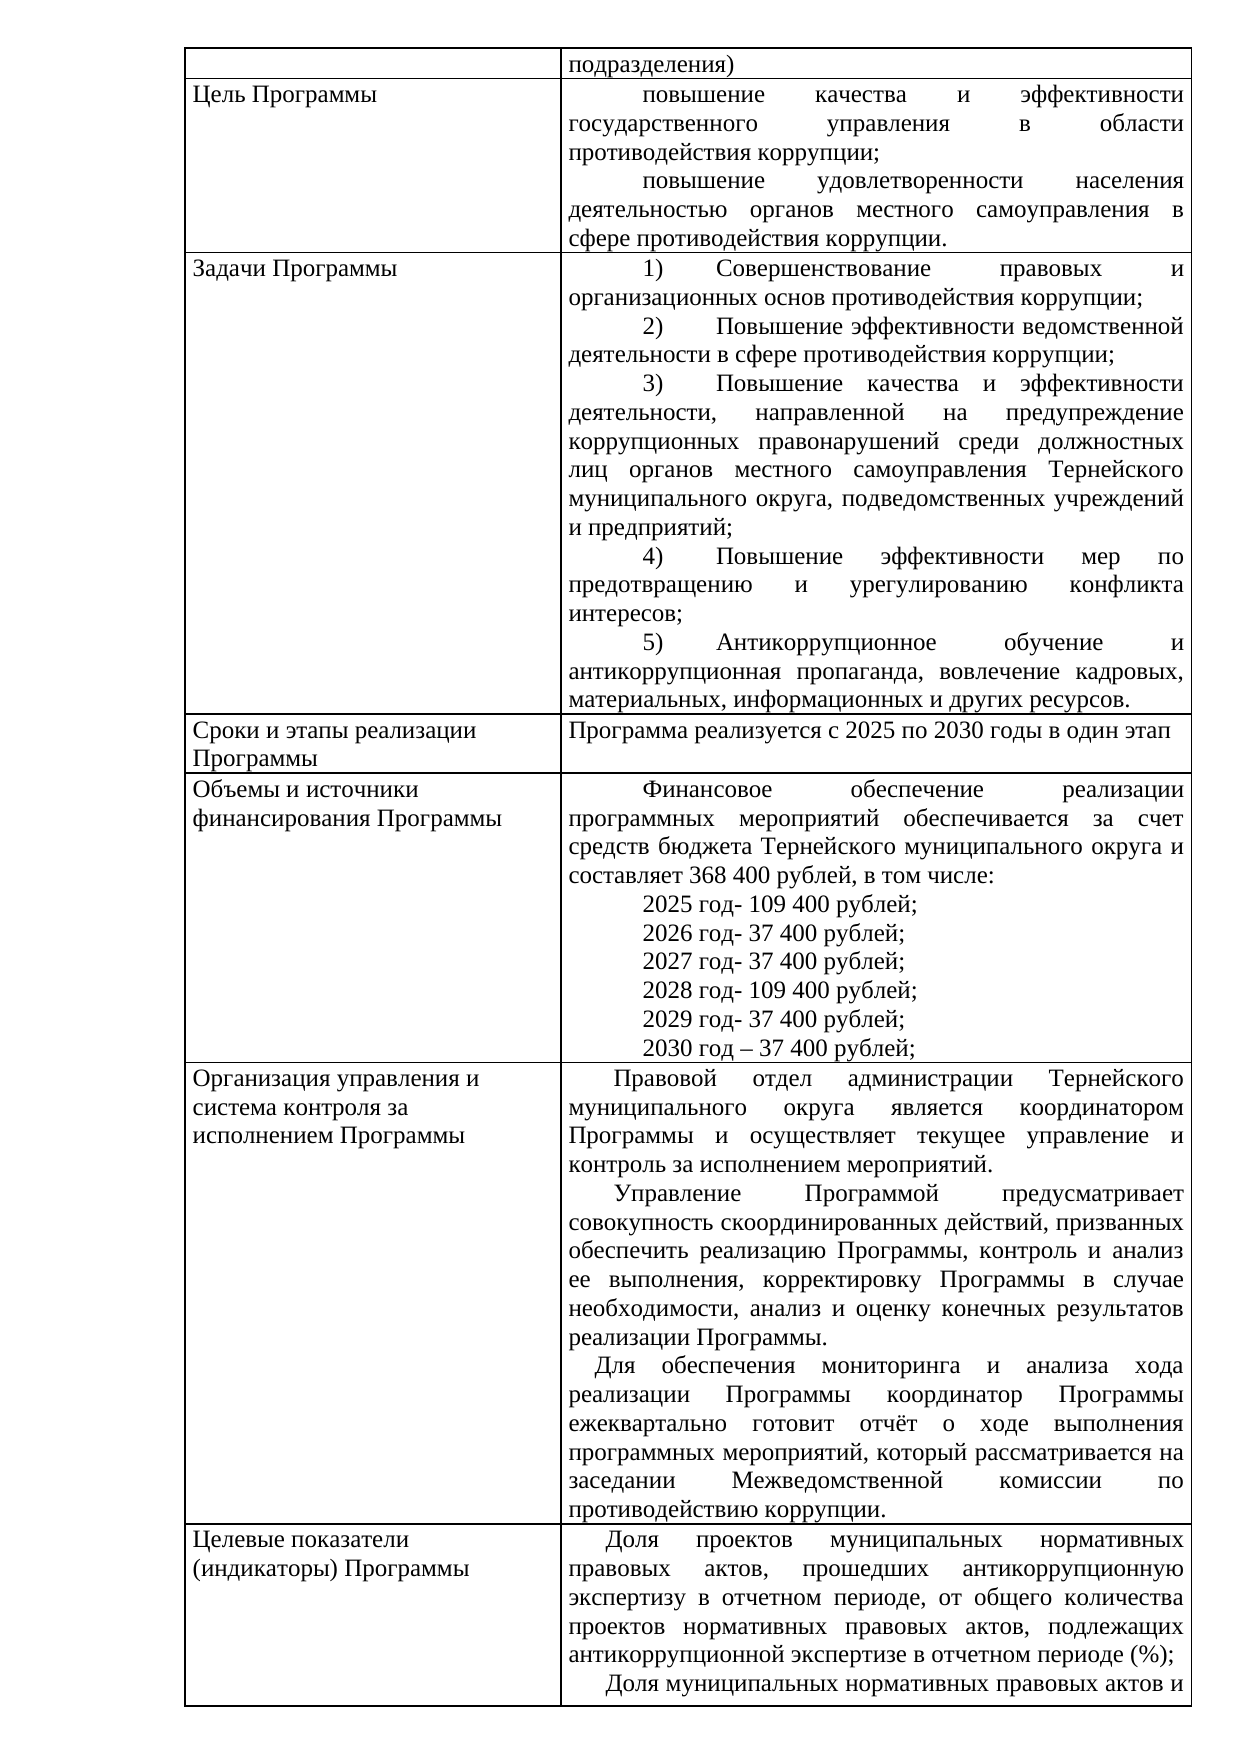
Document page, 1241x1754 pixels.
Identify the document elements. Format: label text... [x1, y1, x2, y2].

table_cell Сроки и этапы реализации Программы [186, 715, 560, 772]
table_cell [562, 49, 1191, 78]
table_cell Правовой отдел администрации Тернейского муниципального округа является координатором Программы и осуществляет текущее управление и контроль за исполнением мероприятий. Управление Программой предусматривает совокупность скоординированных действий, призванных обеспечить реализацию Программы, контроль и анализ ее выполнения, корректировку Программы в случае необходимости, анализ и оценку конечных результатов реализации Программы. Для обеспечения мониторинга и анализа хода реализации Программы координатор Программы ежеквартально готовит отчёт о ходе выполнения программных мероприятий, который рассматривается на заседании Межведомственной комиссии по противодействию коррупции. [562, 1063, 1191, 1523]
table_cell Программа реализуется с 2025 по 2030 годы в один этап [562, 715, 1191, 772]
table_cell Задачи Программы [186, 253, 560, 713]
table_cell Совершенствование правовых и организационных основ противодействия коррупции; Повышение эффективности ведомственной деятельности в сфере противодействия коррупции; Повышение качества и эффективности деятельности, направленной на предупреждение коррупционных правонарушений среди должностных лиц органов местного самоуправления Тернейского муниципального округа, подведомственных учреждений и предприятий; Повышение эффективности мер по предотвращению и урегулированию конфликта интересов; Антикоррупционное обучение и антикоррупционная пропаганда, вовлечение кадровых, материальных, информационных и других ресурсов. [562, 253, 1191, 713]
table_cell Цель Программы [186, 79, 560, 252]
table_cell Организация управления и система контроля за исполнением Программы [186, 1063, 560, 1523]
table_cell повышение качества и эффективности государственного управления в области противодействия коррупции; повышение удовлетворенности населения деятельностью органов местного самоуправления в сфере противодействия коррупции. [562, 79, 1191, 252]
table_cell Объемы и источники финансирования Программы [186, 774, 560, 1061]
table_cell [186, 1525, 560, 1705]
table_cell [186, 49, 560, 78]
table_cell Финансовое обеспечение реализации программных мероприятий обеспечивается за счет средств бюджета Тернейского муниципального округа и составляет 368 400 рублей, в том числе: 2025 год- 109 400 рублей; 2026 год- 37 400 рублей; 2027 год- 37 400 рублей; 2028 год- 109 400 рублей; 2029 год- 37 400 рублей; 2030 год – 37 400 рублей; [562, 774, 1191, 1061]
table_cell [562, 1525, 1191, 1705]
